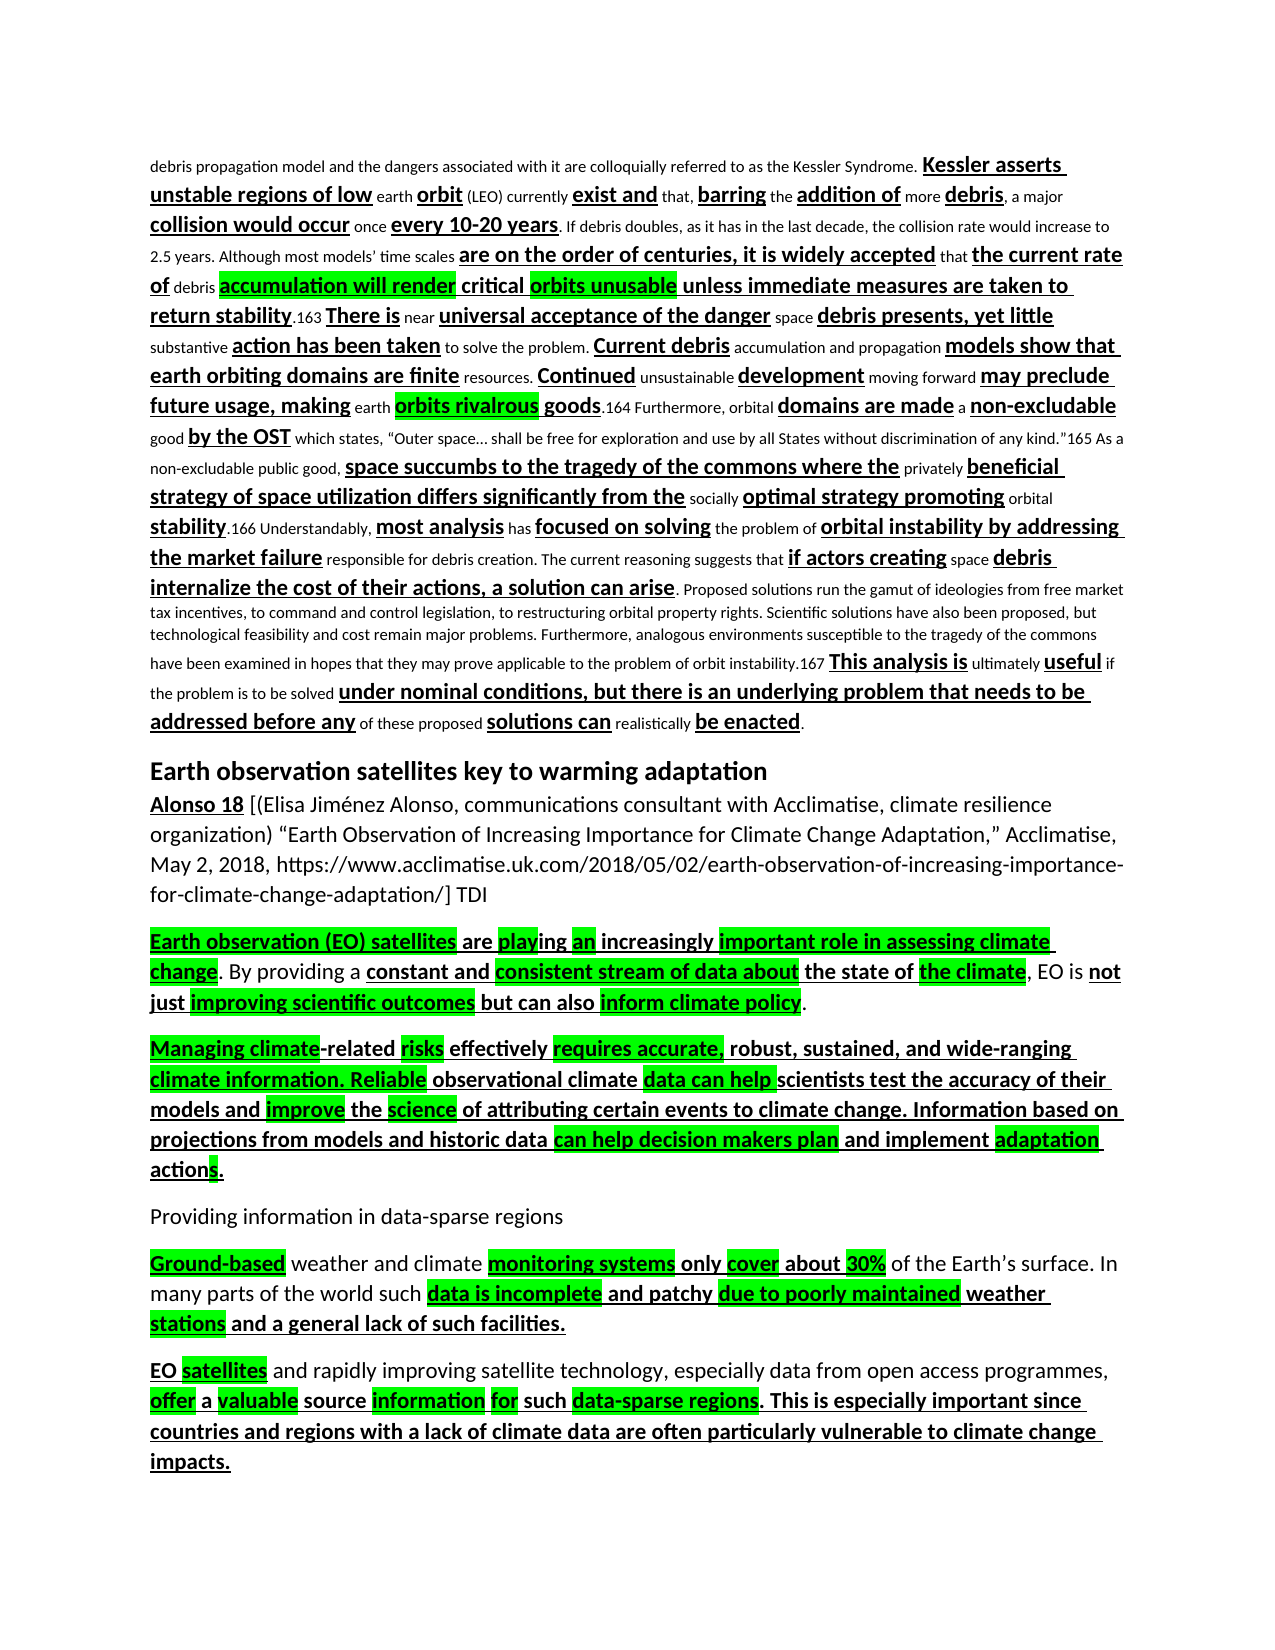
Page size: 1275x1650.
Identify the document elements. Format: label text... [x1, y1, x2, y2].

text EO satellites and rapidly improving satellite technology, especially data from open access programmes, offer a valuable source information for such data-sparse regions. This is especially important since countries and regions with a lack of climate data are often particularly vulnerable to climate change impacts. [150, 1356, 1125, 1475]
text Earth observation (EO) satellites are playing an increasingly important role in assessing climate change. By providing a constant and consistent stream of data about the state of the climate, EO is not just improving scientific outcomes but can also inform climate policy. [150, 927, 1125, 1016]
text Managing climate-related risks effectively requires accurate, robust, sustained, and wide-ranging climate information. Reliable observational climate data can help scientists test the accuracy of their models and improve the science of attributing certain events to climate change. Information based on projections from models and historic data can help decision makers plan and implement adaptation actions. [150, 1034, 1125, 1183]
subtitle Earth observation satellites key to warming adaptation [150, 754, 1125, 787]
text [150, 150, 1125, 735]
text Providing information in data-sparse regions [150, 1202, 1125, 1230]
text Alonso 18 [(Elisa Jiménez Alonso, communications consultant with Acclimatise, climate resilience organization) “Earth Observation of Increasing Importance for Climate Change Adaptation,” Acclimatise, May 2, 2018, https://www.acclimatise.uk.com/2018/05/02/earth-observation-of-increasing-importance-for-climate-change-adaptation/] TDI [150, 790, 1125, 908]
text Ground-based weather and climate monitoring systems only cover about 30% of the Earth’s surface. In many parts of the world such data is incomplete and patchy due to poorly maintained weather stations and a general lack of such facilities. [150, 1249, 1125, 1338]
